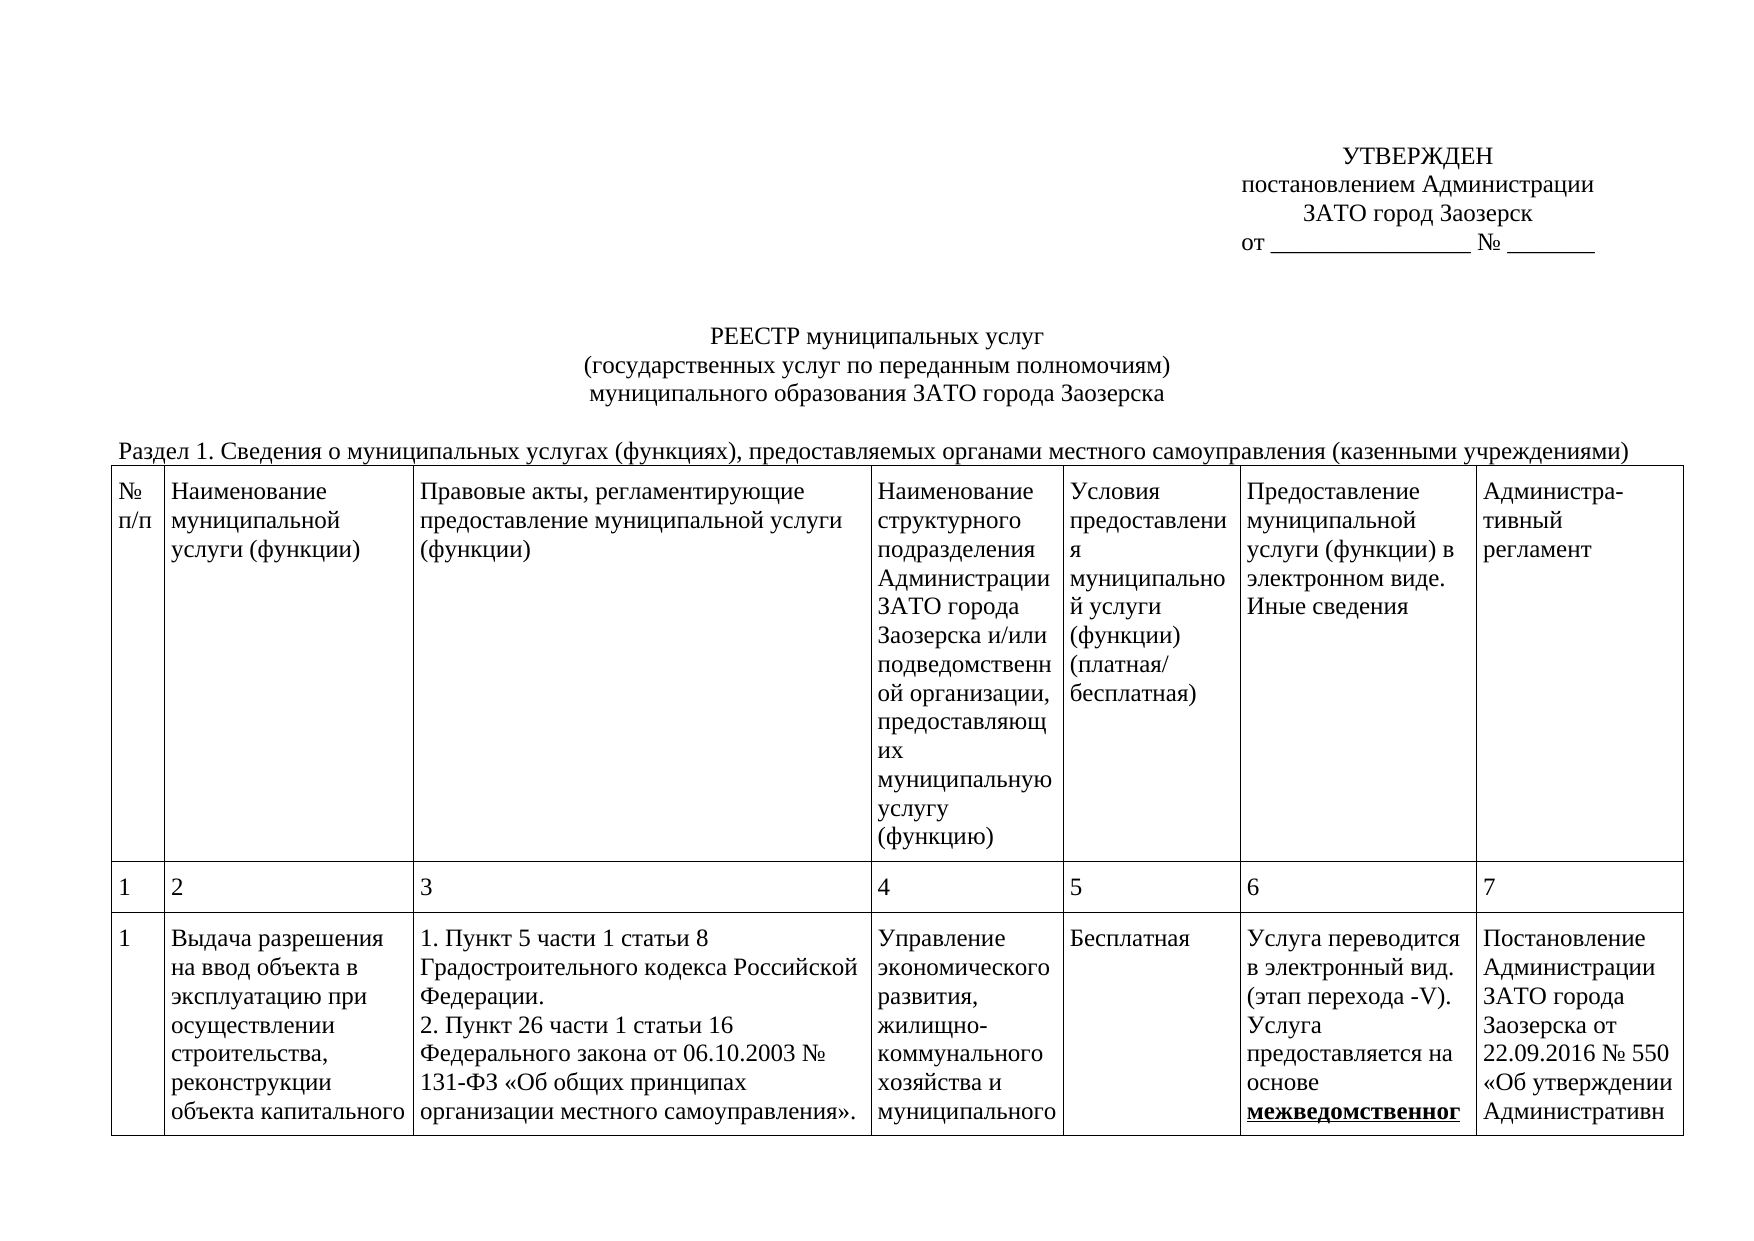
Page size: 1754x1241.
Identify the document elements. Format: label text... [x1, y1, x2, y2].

table_cell 2 [165, 862, 413, 912]
table_header УТВЕРЖДЕН постановлением Администрации ЗАТО город Заозерск от ________________ № _______ [1218, 141, 1617, 284]
table_header Правовые акты, регламентирующие предоставление муниципальной услуги (функции) [414, 466, 871, 861]
table_header Администра-тивный регламент [1477, 466, 1683, 861]
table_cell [1241, 913, 1476, 1135]
table_header Условия предоставления муниципальной услуги (функции) (платная/ бесплатная) [1064, 466, 1240, 861]
table_header Наименование структурного подразделения Администрации ЗАТО города Заозерска и/или подведомственной организации, предоставляющих муниципальную услугу (функцию) [872, 466, 1063, 861]
text (государственных услуг по переданным полномочиям) [118, 350, 1636, 378]
table_cell 1 [112, 913, 164, 1135]
text РЕЕСТР муниципальных услуг [118, 321, 1636, 350]
table_header Предоставление муниципальной услуги (функции) в электронном виде. Иные сведения [1241, 466, 1476, 861]
table_header № п/п [112, 466, 164, 861]
text Раздел 1. Сведения о муниципальных услугах (функциях), предоставляемых органами местного самоуправления (казенными учреждениями) [118, 436, 1636, 465]
table_cell Бесплатная [1064, 913, 1240, 1135]
table_cell 4 [872, 862, 1063, 912]
table_header Наименование муниципальной услуги (функции) [165, 466, 413, 861]
table_cell 1 [112, 862, 164, 912]
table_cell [872, 913, 1063, 1135]
table_cell 7 [1477, 862, 1683, 912]
table_cell 6 [1241, 862, 1476, 912]
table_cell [165, 913, 413, 1135]
table_cell 3 [414, 862, 871, 912]
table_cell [414, 913, 871, 1135]
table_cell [1477, 913, 1683, 1135]
table_cell 5 [1064, 862, 1240, 912]
text муниципального образования ЗАТО города Заозерска [118, 378, 1636, 407]
